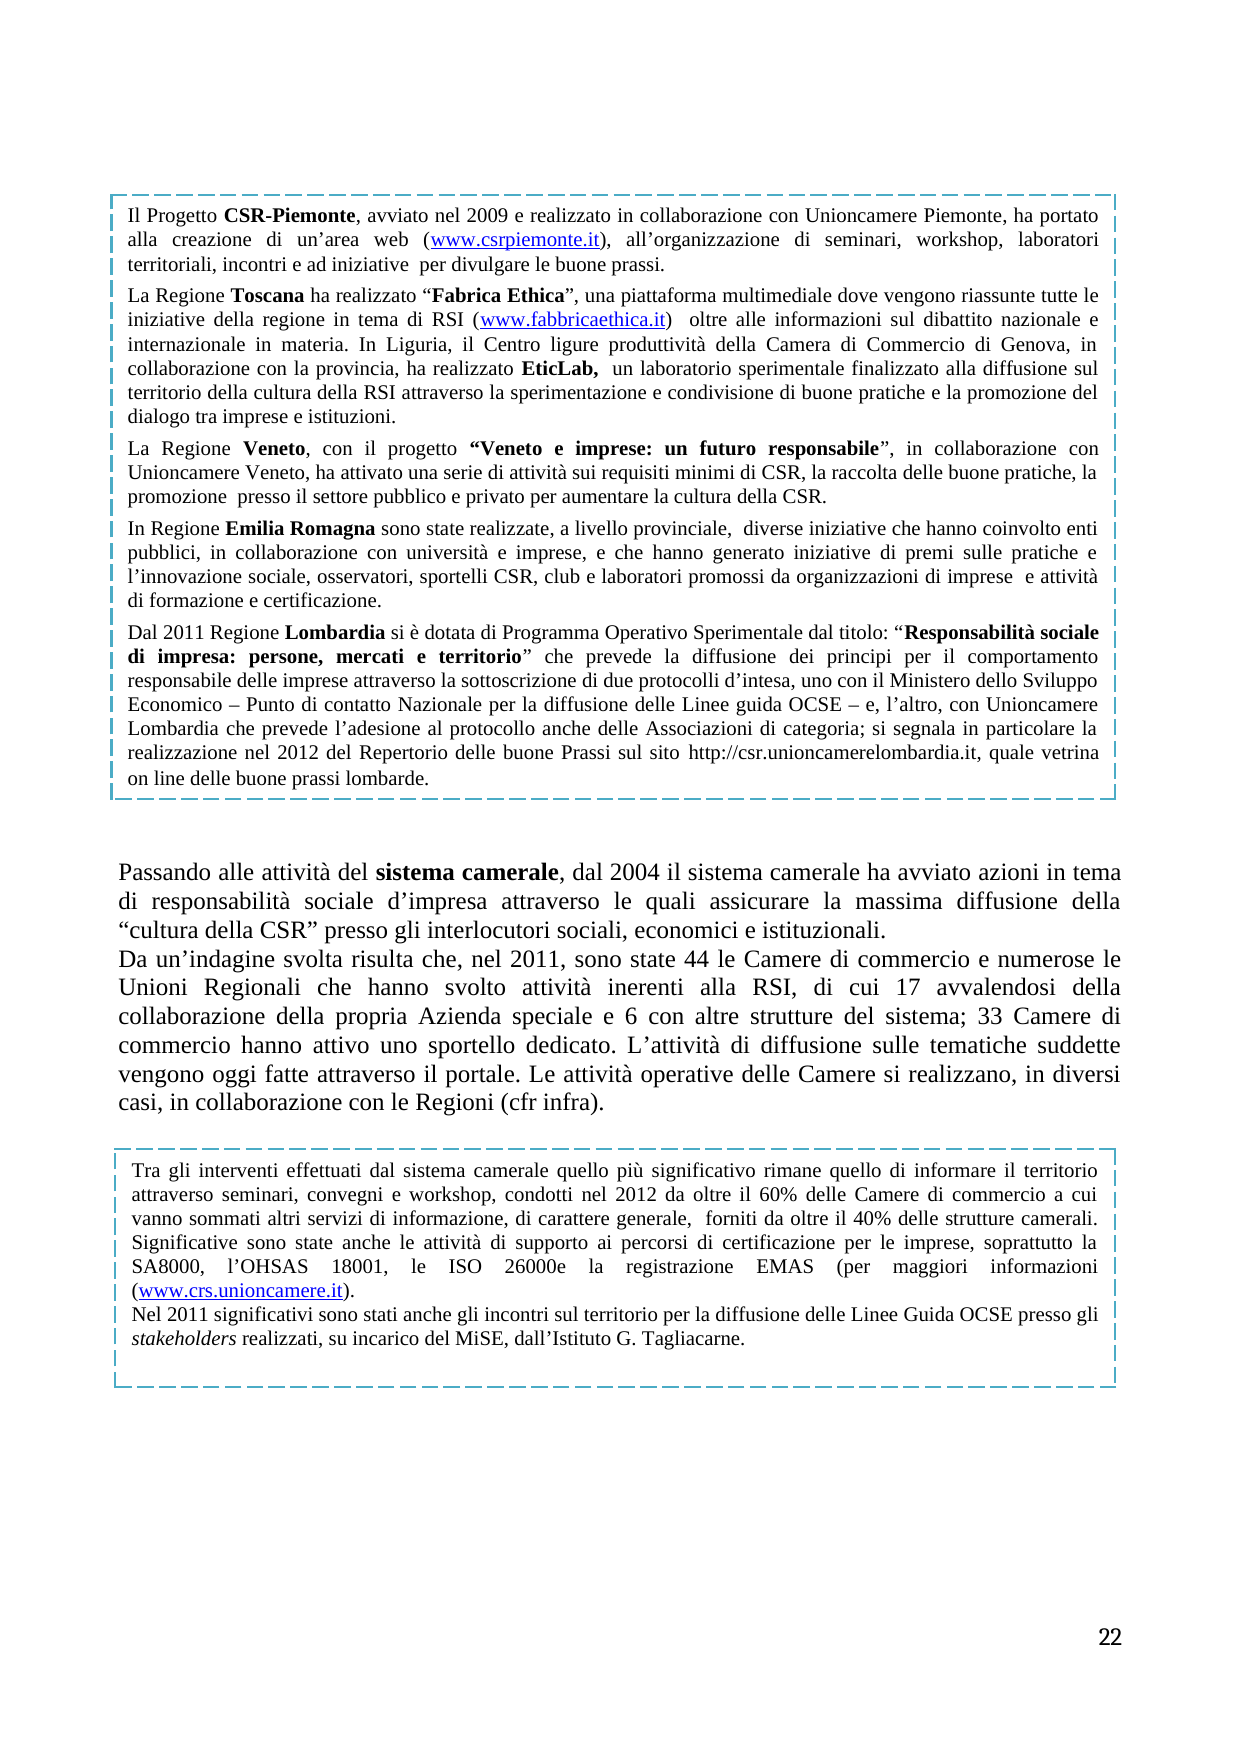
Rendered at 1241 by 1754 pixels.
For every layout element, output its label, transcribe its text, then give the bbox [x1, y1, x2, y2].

text Da un’indagine svolta risulta che, nel 2011, sono state 44 le Camere di commercio e numerose le Unioni Regionali che hanno svolto attività inerenti alla RSI, di cui 17 avvalendosi della collaborazione della propria Azienda speciale e 6 con altre strutture del sistema; 33 Camere di commercio hanno attivo uno sportello dedicato. L’attività di diffusione sulle tematiche suddette vengono oggi fatte attraverso il portale. Le attività operative delle Camere si realizzano, in diversi casi, in collaborazione con le Regioni (cfr infra). [118, 944, 1122, 1116]
text Passando alle attività del sistema camerale, dal 2004 il sistema camerale ha avviato azioni in tema di responsabilità sociale d’impresa attraverso le quali assicurare la massima diffusione della “cultura della CSR” presso gli interlocutori sociali, economici e istituzionali. [118, 857, 1122, 944]
